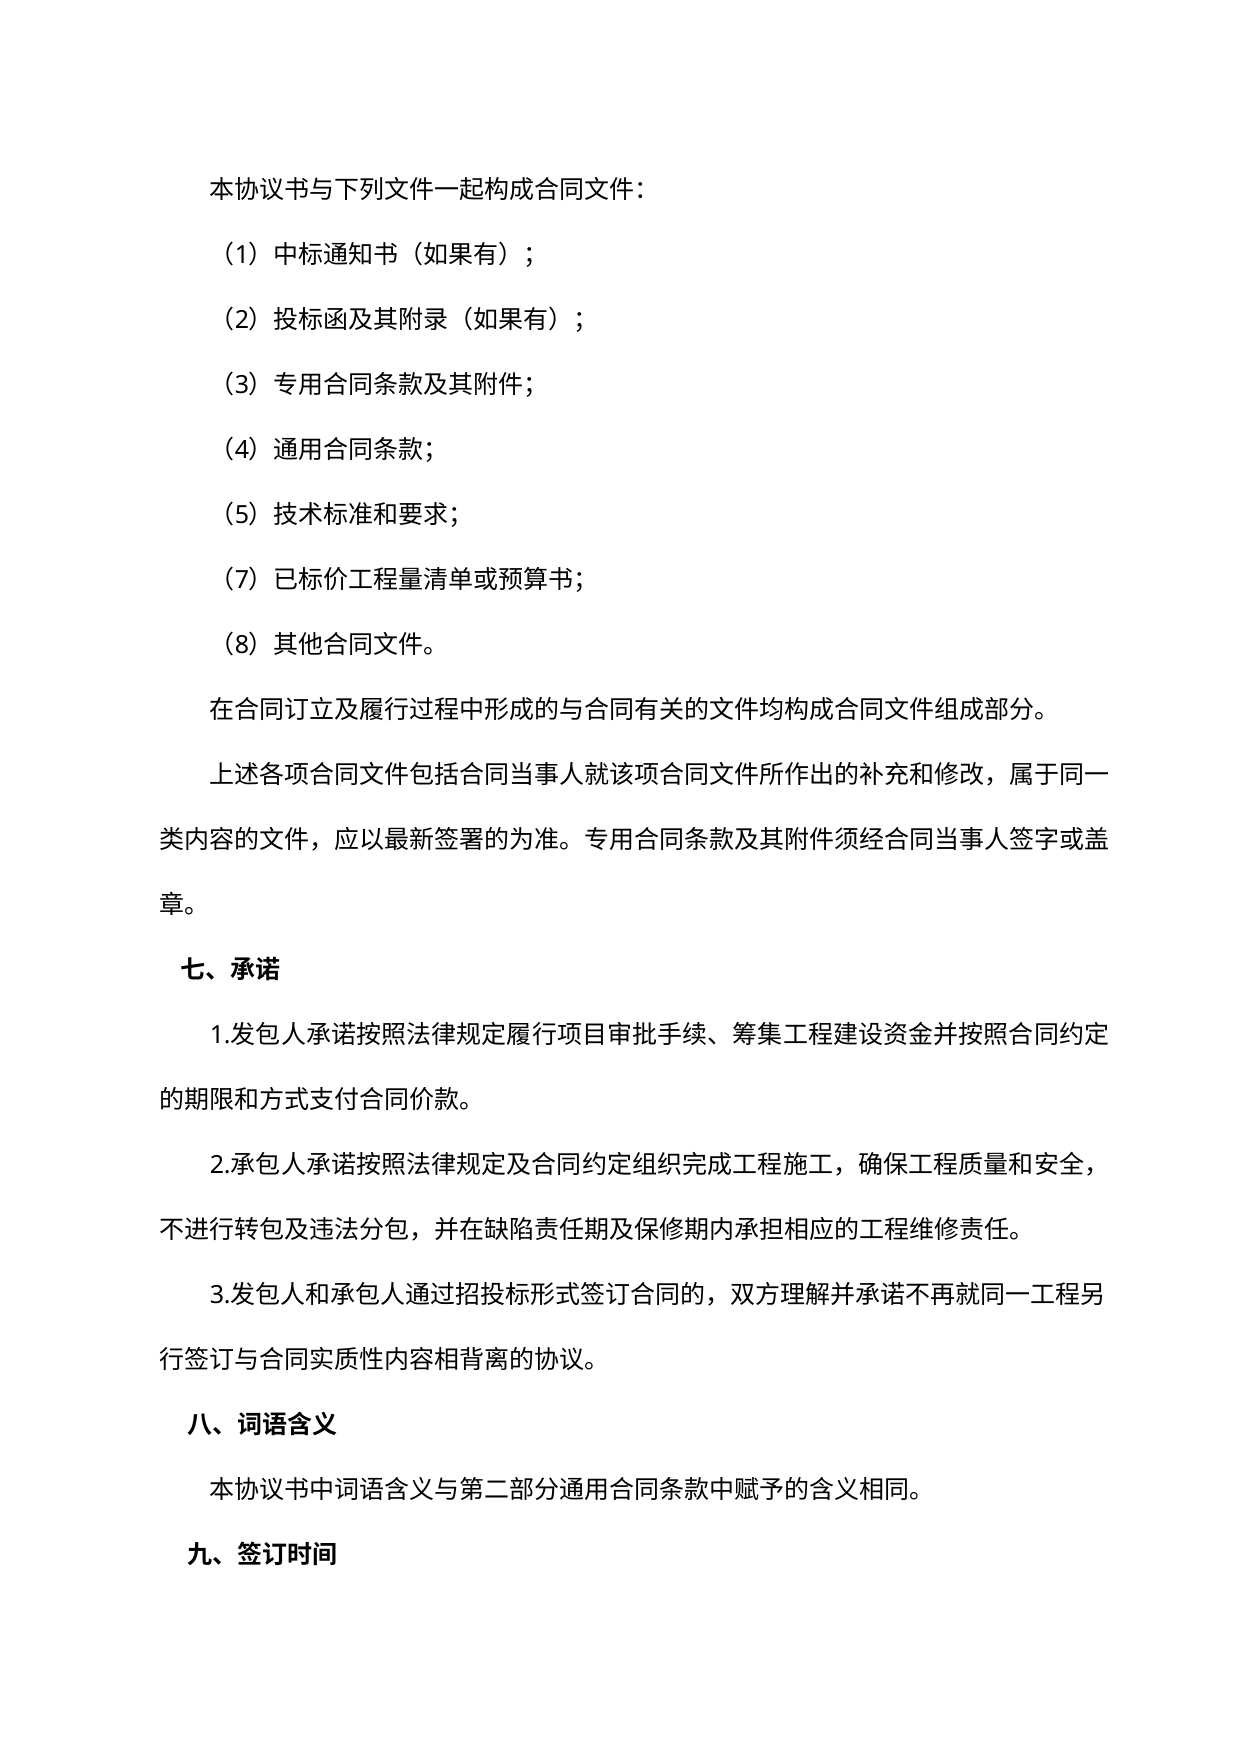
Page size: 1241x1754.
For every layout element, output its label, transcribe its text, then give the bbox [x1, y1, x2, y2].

text 八、词语含义 [159, 1390, 1110, 1455]
text 七、承诺 [159, 935, 1110, 1000]
text （8）其他合同文件。 [159, 610, 1110, 675]
text （7）已标价工程量清单或预算书； [159, 545, 1110, 610]
text （3）专用合同条款及其附件； [159, 350, 1110, 415]
text （4）通用合同条款； [159, 415, 1110, 480]
text 在合同订立及履行过程中形成的与合同有关的文件均构成合同文件组成部分。 [159, 675, 1110, 740]
text 本协议书与下列文件一起构成合同文件： [159, 155, 1110, 220]
text （2）投标函及其附录（如果有）； [159, 285, 1110, 350]
text 2.承包人承诺按照法律规定及合同约定组织完成工程施工，确保工程质量和安全，不进行转包及违法分包，并在缺陷责任期及保修期内承担相应的工程维修责任。 [159, 1130, 1110, 1260]
text （5）技术标准和要求； [159, 480, 1110, 545]
text （1）中标通知书（如果有）； [159, 220, 1110, 285]
text 3.发包人和承包人通过招投标形式签订合同的，双方理解并承诺不再就同一工程另行签订与合同实质性内容相背离的协议。 [159, 1260, 1110, 1390]
text 1.发包人承诺按照法律规定履行项目审批手续、筹集工程建设资金并按照合同约定的期限和方式支付合同价款。 [159, 1000, 1110, 1130]
text 上述各项合同文件包括合同当事人就该项合同文件所作出的补充和修改，属于同一类内容的文件，应以最新签署的为准。专用合同条款及其附件须经合同当事人签字或盖章。 [159, 740, 1110, 935]
text 九、签订时间 [159, 1520, 1110, 1585]
text 本协议书中词语含义与第二部分通用合同条款中赋予的含义相同。 [159, 1455, 1110, 1520]
